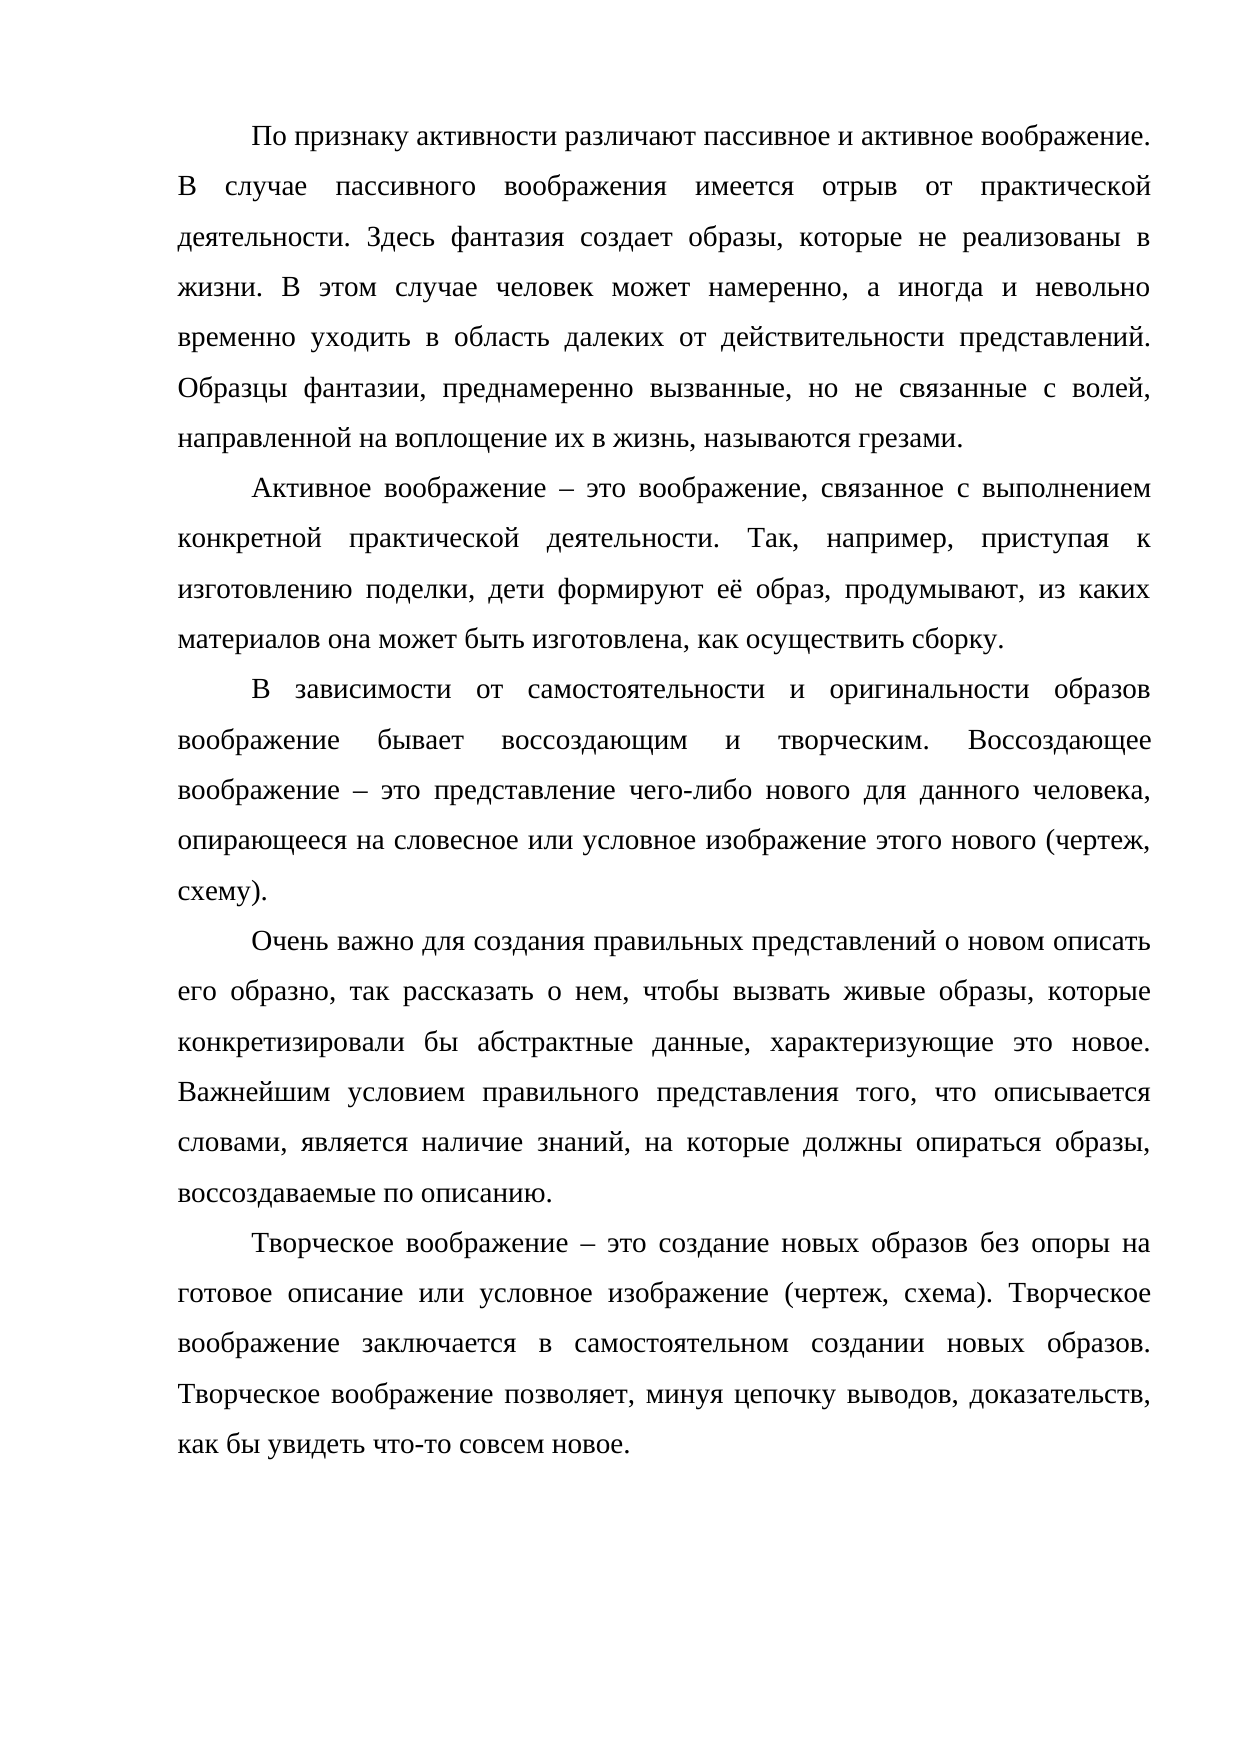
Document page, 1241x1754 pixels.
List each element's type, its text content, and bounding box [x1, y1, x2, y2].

text Активное воображение – это воображение, связанное с выполнением конкретной практической деятельности. Так, например, приступая к изготовлению поделки, дети формируют её образ, продумывают, из каких материалов она может быть изготовлена, как осуществить сборку. [177, 470, 1152, 655]
text Творческое воображение – это создание новых образов без опоры на готовое описание или условное изображение (чертеж, схема). Творческое воображение заключается в самостоятельном создании новых образов. Творческое воображение позволяет, минуя цепочку выводов, доказательств, как бы увидеть что-то совсем новое. [177, 1225, 1152, 1460]
text В зависимости от самостоятельности и оригинальности образов воображение бывает воссоздающим и творческим. Воссоздающее воображение – это представление чего-либо нового для данного человека, опирающееся на словесное или условное изображение этого нового (чертеж, схему). [177, 672, 1152, 906]
text Очень важно для создания правильных представлений о новом описать его образно, так рассказать о нем, чтобы вызвать живые образы, которые конкретизировали бы абстрактные данные, характеризующие это новое. Важнейшим условием правильного представления того, что описывается словами, является наличие знаний, на которые должны опираться образы, воссоздаваемые по описанию. [177, 923, 1152, 1208]
text По признаку активности различают пассивное и активное воображение. В случае пассивного воображения имеется отрыв от практической деятельности. Здесь фантазия создает образы, которые не реализованы в жизни. В этом случае человек может намеренно, а иногда и невольно временно уходить в область далеких от действительности представлений. Образцы фантазии, преднамеренно вызванные, но не связанные с волей, направленной на воплощение их в жизнь, называются грезами. [177, 118, 1152, 453]
